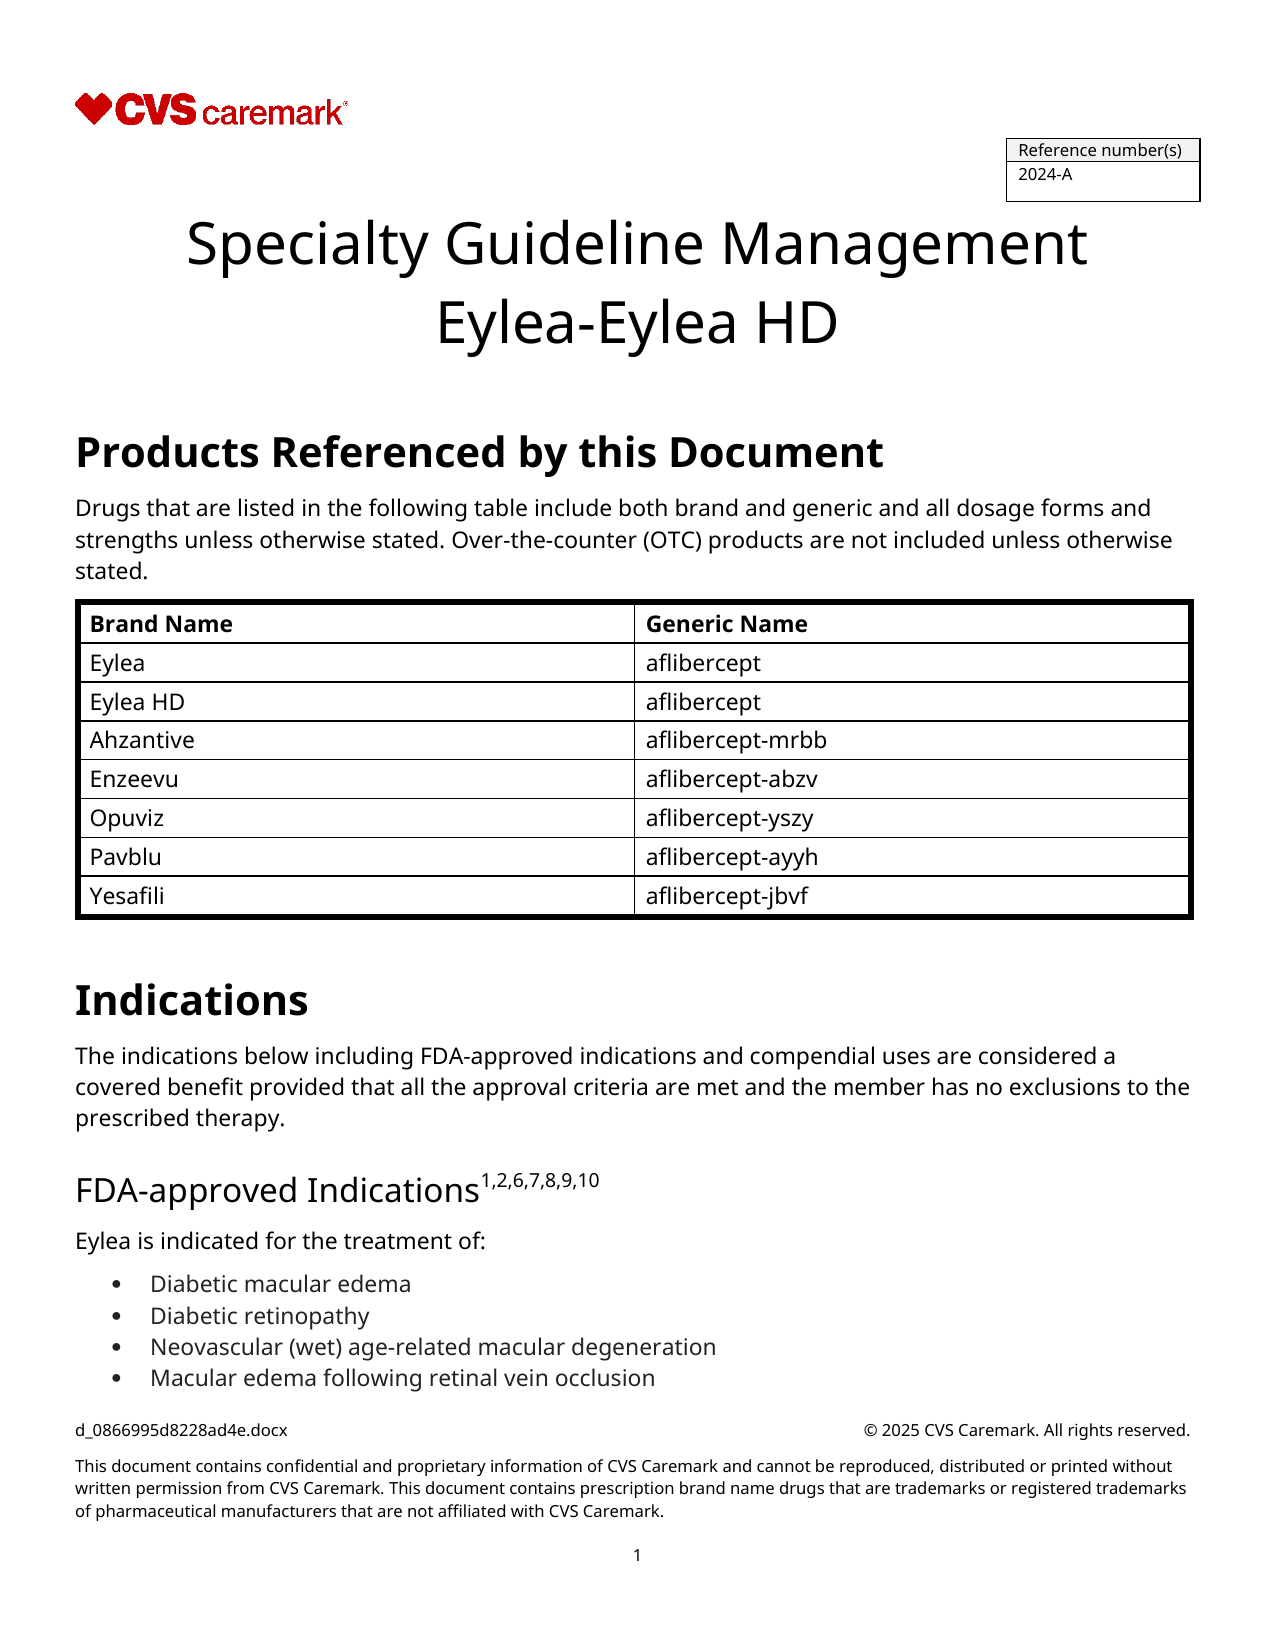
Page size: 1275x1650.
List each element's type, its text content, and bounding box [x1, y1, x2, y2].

subtitle Products Referenced by this Document [75, 423, 1200, 480]
table_cell aflibercept [635, 683, 1188, 720]
subtitle FDA-approved Indications1,2,6,7,8,9,10 [75, 1167, 1200, 1212]
list Diabetic retinopathy [112, 1300, 1200, 1331]
list Macular edema following retinal vein occlusion [112, 1362, 1200, 1393]
text Eylea is indicated for the treatment of: [75, 1225, 1200, 1256]
table_cell Eylea HD [81, 683, 634, 720]
table_cell Pavblu [81, 838, 634, 875]
table_cell aflibercept-yszy [635, 799, 1188, 836]
table_header Reference number(s) [1007, 139, 1199, 161]
table_cell Opuviz [81, 799, 634, 836]
text Drugs that are listed in the following table include both brand and generic and all dosage forms and strengths unless otherwise stated. Over-the-counter (OTC) products are not included unless otherwise stated. [75, 492, 1200, 586]
list Diabetic macular edema [112, 1268, 1200, 1300]
table_cell Eylea [81, 644, 634, 681]
table_cell Enzeevu [81, 760, 634, 798]
subtitle Specialty Guideline Management Eylea-Eylea HD [75, 202, 1200, 361]
picture [75, 93, 348, 125]
table_cell aflibercept-jbvf [635, 877, 1188, 914]
table_cell aflibercept-abzv [635, 760, 1188, 798]
table_cell Yesafili [81, 877, 634, 914]
table_header Brand Name [81, 605, 634, 642]
table_cell aflibercept-ayyh [635, 838, 1188, 875]
table_cell Ahzantive [81, 722, 634, 759]
table_cell aflibercept [635, 644, 1188, 681]
table_cell 2024-A [1007, 162, 1199, 201]
table_cell aflibercept-mrbb [635, 722, 1188, 759]
table_header Generic Name [635, 605, 1188, 642]
subtitle Indications [75, 970, 1200, 1027]
text The indications below including FDA-approved indications and compendial uses are considered a covered benefit provided that all the approval criteria are met and the member has no exclusions to the prescribed therapy. [75, 1040, 1200, 1133]
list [112, 1331, 1200, 1362]
